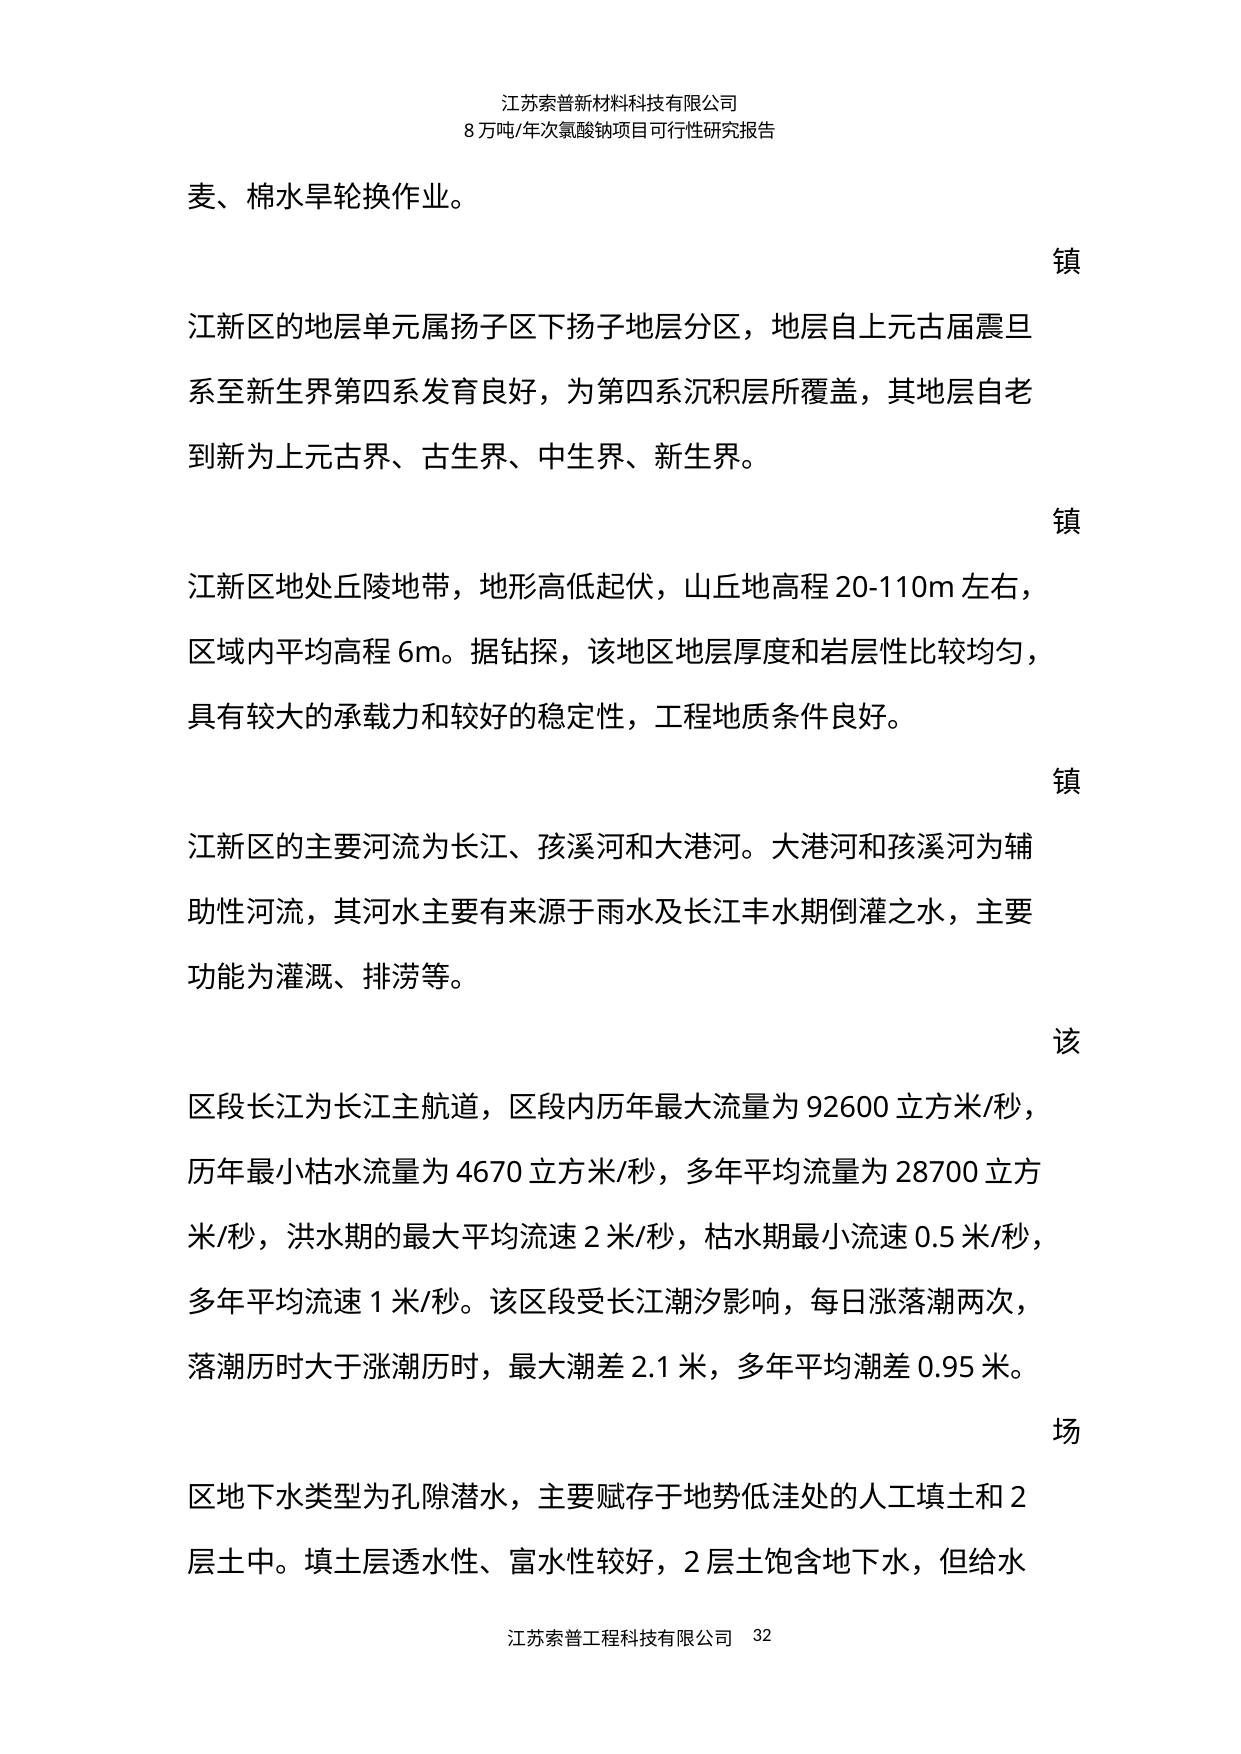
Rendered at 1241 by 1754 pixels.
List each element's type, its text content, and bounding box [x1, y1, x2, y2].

text 该区段长江为长江主航道，区段内历年最大流量为92600立方米/秒，历年最小枯水流量为4670立方米/秒，多年平均流量为28700立方米/秒，洪水期的最大平均流速2米/秒，枯水期最小流速0.5米/秒，多年平均流速1米/秒。该区段受长江潮汐影响，每日涨落潮两次，落潮历时大于涨潮历时，最大潮差2.1米，多年平均潮差0.95米。 [187, 1007, 1053, 1397]
text 镇江新区的地层单元属扬子区下扬子地层分区，地层自上元古届震旦系至新生界第四系发育良好，为第四系沉积层所覆盖，其地层自老到新为上元古界、古生界、中生界、新生界。 [187, 227, 1053, 487]
text 镇江新区地处丘陵地带，地形高低起伏，山丘地高程20-110m左右，区域内平均高程6m。据钻探，该地区地层厚度和岩层性比较均匀，具有较大的承载力和较好的稳定性，工程地质条件良好。 [187, 487, 1053, 747]
text 镇江新区的主要河流为长江、孩溪河和大港河。大港河和孩溪河为辅助性河流，其河水主要有来源于雨水及长江丰水期倒灌之水，主要功能为灌溉、排涝等。 [187, 747, 1053, 1007]
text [187, 162, 1053, 227]
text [187, 1397, 1053, 1592]
